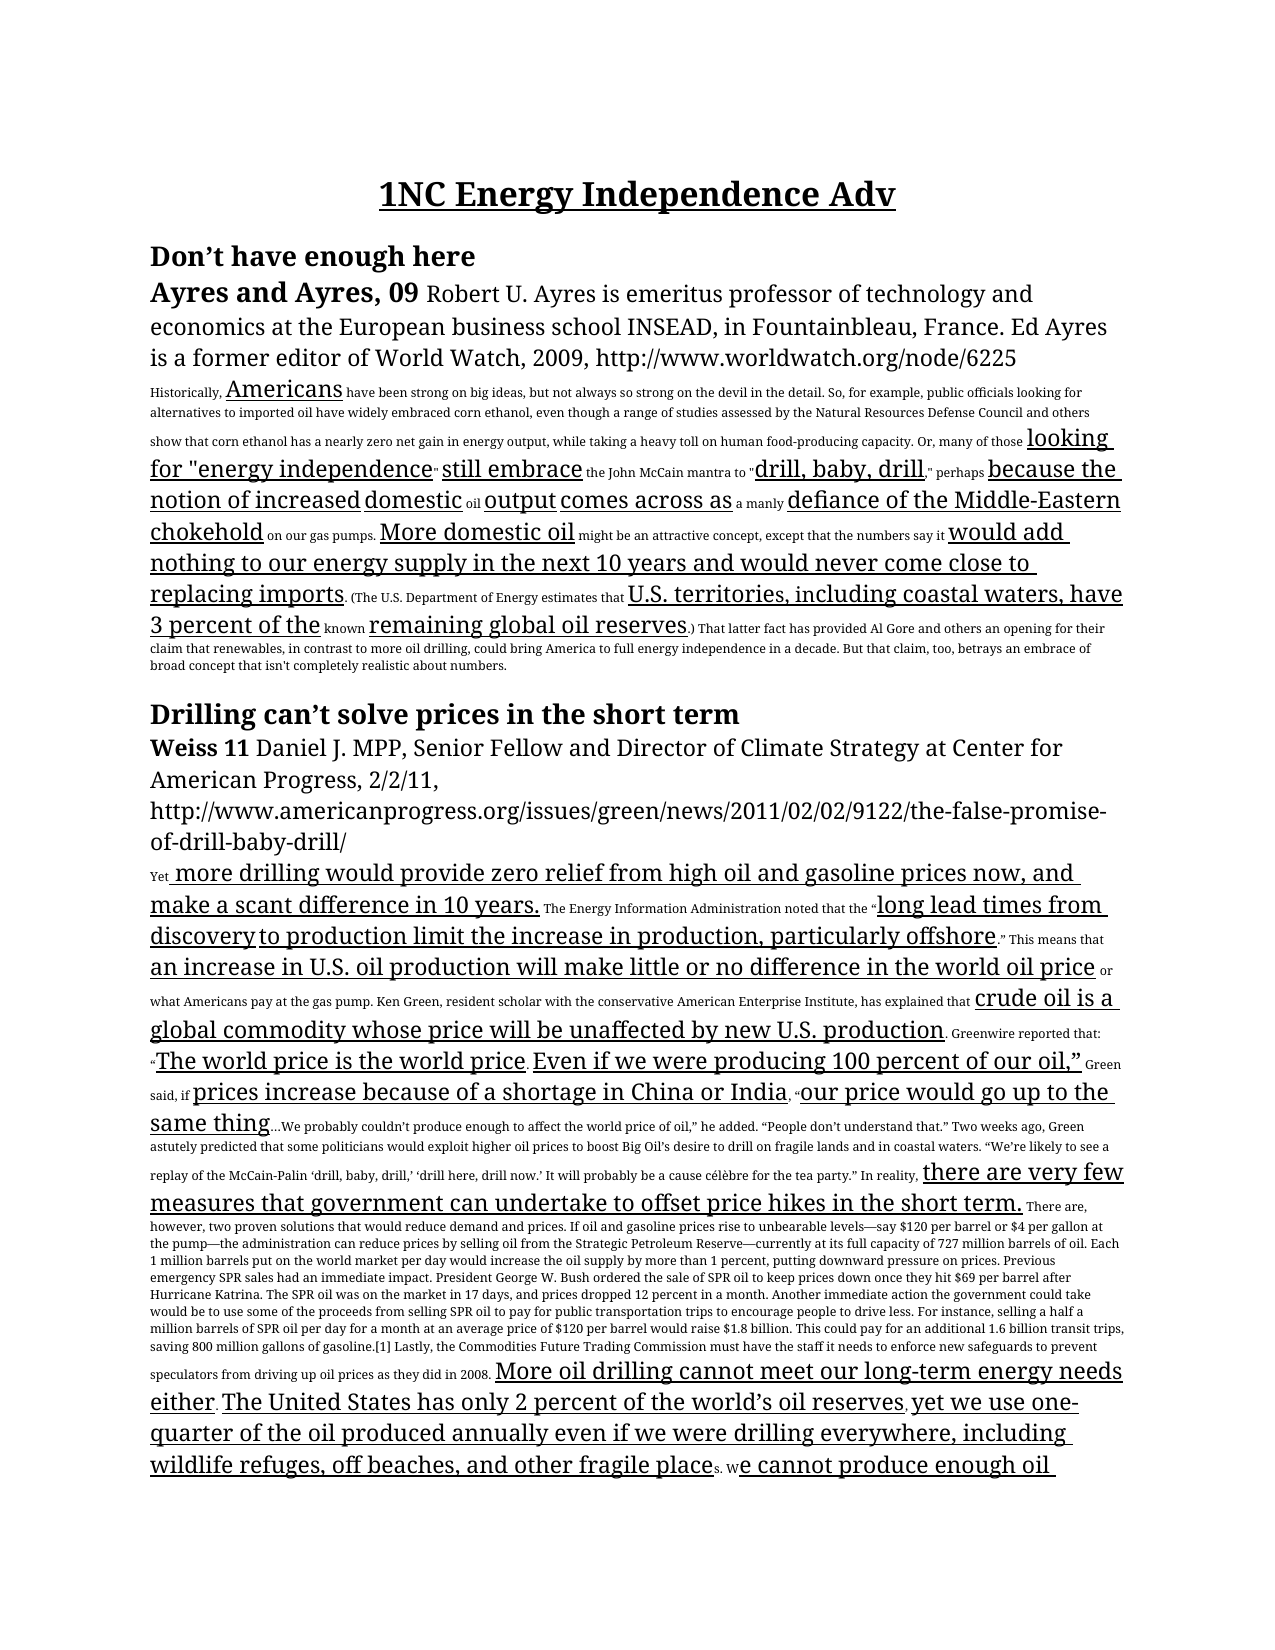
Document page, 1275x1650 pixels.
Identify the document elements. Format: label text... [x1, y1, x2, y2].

subtitle Drilling can’t solve prices in the short term [150, 695, 1125, 732]
subtitle 1NC Energy Independence Adv [150, 171, 1125, 216]
text Ayres and Ayres, 09 Robert U. Ayres is emeritus professor of technology and economics at the European business school INSEAD, in Fountainbleau, France. Ed Ayres is a former editor of World Watch, 2009, http://www.worldwatch.org/node/6225 [150, 274, 1125, 373]
text Historically, Americans have been strong on big ideas, but not always so strong on the devil in the detail. So, for example, public officials looking for alternatives to imported oil have widely embraced corn ethanol, even though a range of studies assessed by the Natural Resources Defense Council and others show that corn ethanol has a nearly zero net gain in energy output, while taking a heavy toll on human food-producing capacity. Or, many of those looking for "energy independence" still embrace the John McCain mantra to "drill, baby, drill," perhaps because the notion of increased domestic oil output comes across as a manly defiance of the Middle-Eastern chokehold on our gas pumps. More domestic oil might be an attractive concept, except that the numbers say it would add nothing to our energy supply in the next 10 years and would never come close to replacing imports. (The U.S. Department of Energy estimates that U.S. territories, including coastal waters, have 3 percent of the known remaining global oil reserves.) That latter fact has provided Al Gore and others an opening for their claim that renewables, in contrast to more oil drilling, could bring America to full energy independence in a decade. But that claim, too, betrays an embrace of broad concept that isn't completely realistic about numbers. [150, 373, 1125, 674]
text Weiss 11 Daniel J. MPP, Senior Fellow and Director of Climate Strategy at Center for American Progress, 2/2/11, http://www.americanprogress.org/issues/green/news/2011/02/02/9122/the-false-promise-of-drill-baby-drill/ [150, 732, 1125, 857]
subtitle Don’t have enough here [150, 237, 1125, 274]
